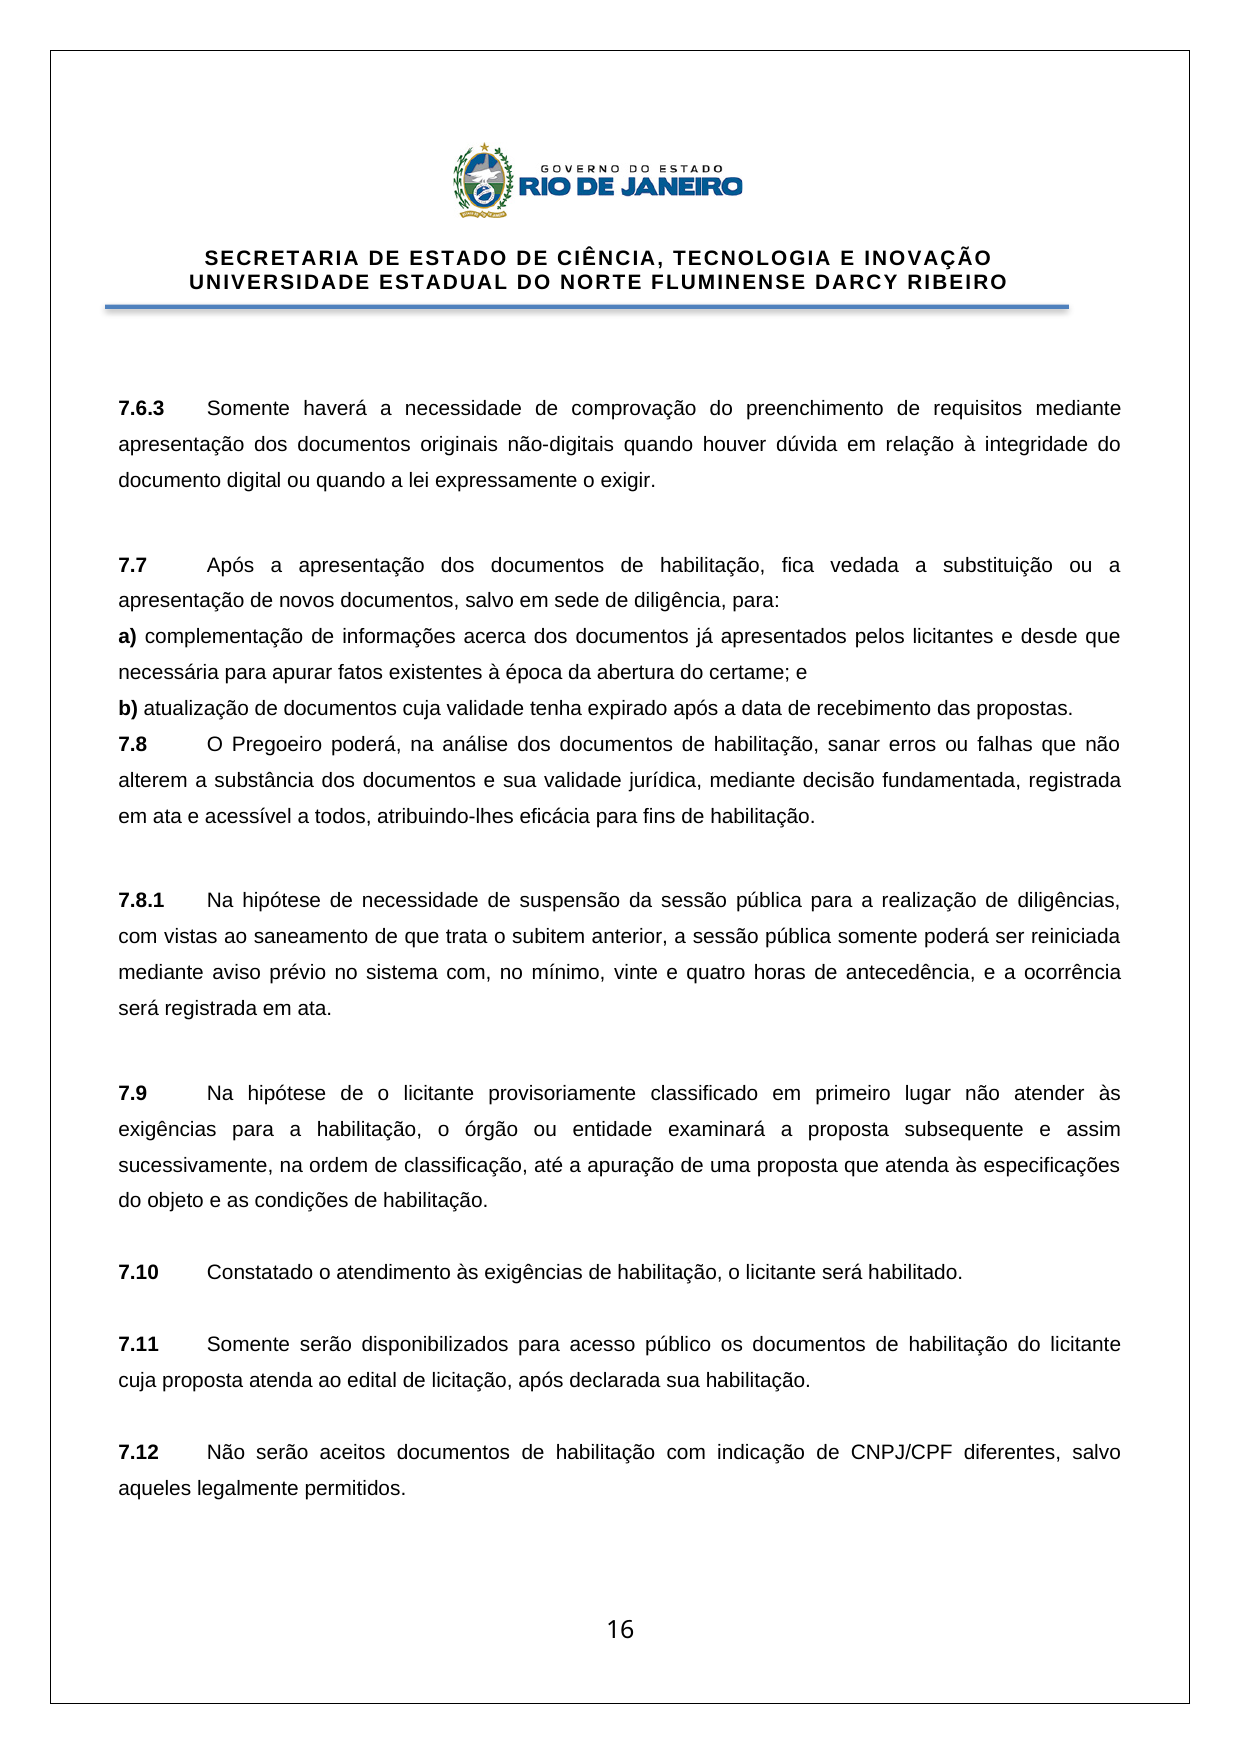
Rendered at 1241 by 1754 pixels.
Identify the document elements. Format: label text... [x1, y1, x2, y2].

picture [453, 142, 743, 218]
list 7.8 O Pregoeiro poderá, na análise dos documentos de habilitação, sanar erros ou falhas que não alterem a substância dos documentos e sua validade jurídica, mediante decisão fundamentada, registrada em ata e acessível a todos, atribuindo-lhes eficácia para fins de habilitação. [118, 732, 1122, 828]
list a) complementação de informações acerca dos documentos já apresentados pelos licitantes e desde que necessária para apurar fatos existentes à época da abertura do certame; e [118, 624, 1122, 684]
list b) atualização de documentos cuja validade tenha expirado após a data de recebimento das propostas. [118, 696, 1122, 720]
list 7.8.1 Na hipótese de necessidade de suspensão da sessão pública para a realização de diligências, com vistas ao saneamento de que trata o subitem anterior, a sessão pública somente poderá ser reiniciada mediante aviso prévio no sistema com, no mínimo, vinte e quatro horas de antecedência, e a ocorrência será registrada em ata. [118, 888, 1122, 1020]
list 7.12 Não serão aceitos documentos de habilitação com indicação de CNPJ/CPF diferentes, salvo aqueles legalmente permitidos. [118, 1440, 1122, 1500]
list 7.9 Na hipótese de o licitante provisoriamente classificado em primeiro lugar não atender às exigências para a habilitação, o órgão ou entidade examinará a proposta subsequente e assim sucessivamente, na ordem de classificação, até a apuração de uma proposta que atenda às especificações do objeto e as condições de habilitação. [118, 1081, 1122, 1212]
list 7.6.3 Somente haverá a necessidade de comprovação do preenchimento de requisitos mediante apresentação dos documentos originais não-digitais quando houver dúvida em relação à integridade do documento digital ou quando a lei expressamente o exigir. [118, 396, 1122, 492]
list 7.11 Somente serão disponibilizados para acesso público os documentos de habilitação do licitante cuja proposta atenda ao edital de licitação, após declarada sua habilitação. [118, 1332, 1122, 1392]
list 7.10 Constatado o atendimento às exigências de habilitação, o licitante será habilitado. [118, 1260, 1122, 1284]
list 7.7 Após a apresentação dos documentos de habilitação, fica vedada a substituição ou a apresentação de novos documentos, salvo em sede de diligência, para: [118, 552, 1122, 612]
